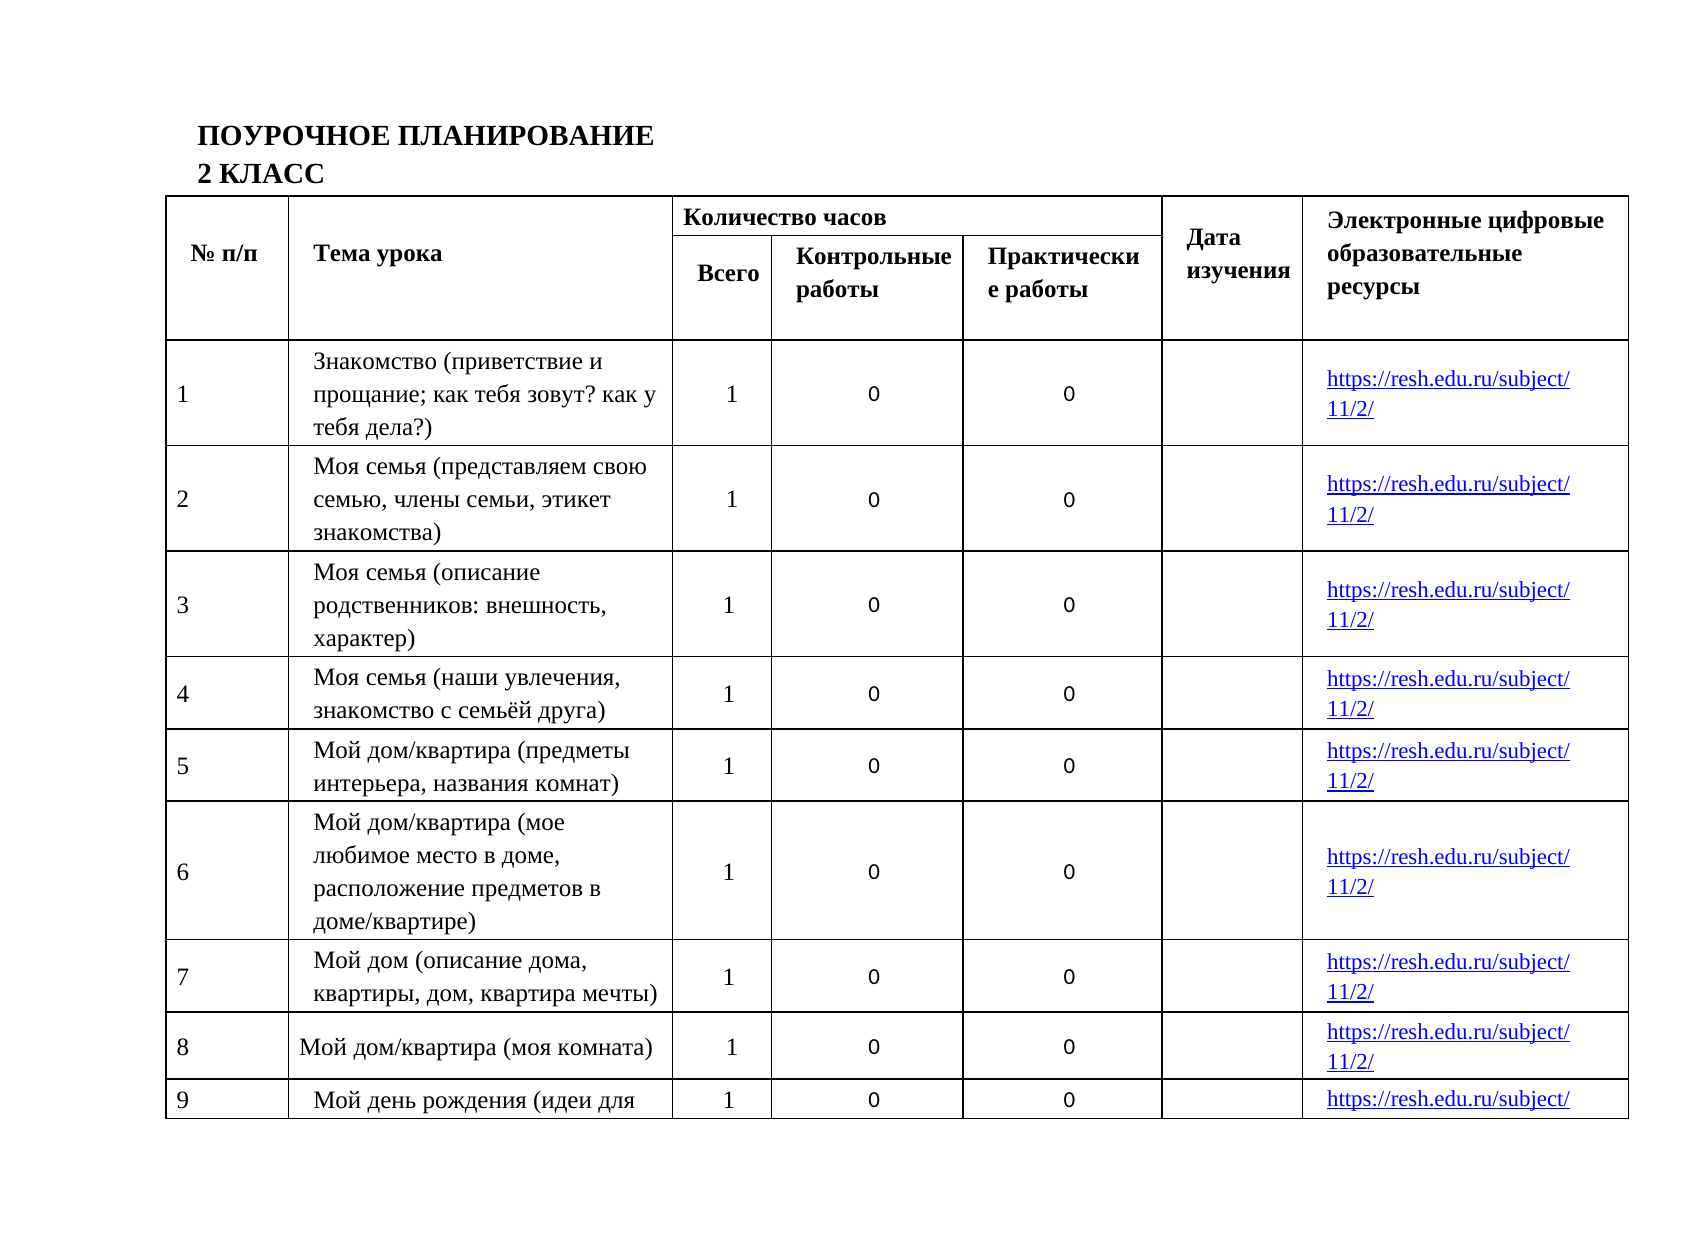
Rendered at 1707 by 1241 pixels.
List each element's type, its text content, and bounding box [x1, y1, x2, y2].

table_cell 1 [673, 940, 771, 1011]
table_cell 1 [673, 657, 771, 728]
table_cell https://resh.edu.ru/subject/11/2/ [1303, 446, 1628, 550]
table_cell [1303, 1080, 1628, 1118]
table_cell Моя семья (наши увлечения, знакомство с семьёй друга) [289, 657, 672, 728]
table_cell 0 [964, 1080, 1161, 1118]
table_cell https://resh.edu.ru/subject/11/2/ [1303, 1013, 1628, 1078]
table_cell [1163, 940, 1302, 1011]
table_cell https://resh.edu.ru/subject/11/2/ [1303, 341, 1628, 445]
table_cell 2 [167, 446, 288, 550]
table_cell Контрольные работы [772, 236, 962, 339]
table_cell 0 [772, 1013, 962, 1078]
table_cell 0 [772, 802, 962, 939]
table_header Тема урока [289, 197, 672, 339]
table_cell [1163, 657, 1302, 728]
table_cell Мой дом/квартира (мое любимое место в доме, расположение предметов в доме/квартире) [289, 802, 672, 939]
table_cell 1 [673, 341, 771, 445]
table_cell [1163, 552, 1302, 656]
table_cell 0 [964, 552, 1161, 656]
table_cell Практические работы [964, 236, 1161, 339]
table_header Дата изучения [1163, 197, 1302, 339]
table_cell 0 [964, 341, 1161, 445]
table_cell 0 [772, 1080, 962, 1118]
text ПОУРОЧНОЕ ПЛАНИРОВАНИЕ [190, 118, 1618, 152]
table_cell 5 [167, 730, 288, 800]
table_cell https://resh.edu.ru/subject/11/2/ [1303, 730, 1628, 800]
table_cell 0 [772, 552, 962, 656]
table_cell 0 [964, 730, 1161, 800]
table_cell 0 [964, 940, 1161, 1011]
table_cell 1 [167, 341, 288, 445]
table_header Электронные цифровые образовательные ресурсы [1303, 197, 1628, 339]
table_cell Моя семья (описание родственников: внешность, характер) [289, 552, 672, 656]
table_cell 0 [772, 730, 962, 800]
table_cell 0 [964, 802, 1161, 939]
table_cell Знакомство (приветствие и прощание; как тебя зовут? как у тебя дела?) [289, 341, 672, 445]
table_cell 7 [167, 940, 288, 1011]
table_cell 0 [772, 341, 962, 445]
table_cell 0 [772, 940, 962, 1011]
table_cell [1163, 1013, 1302, 1078]
table_cell 1 [673, 1080, 771, 1118]
table_cell 1 [673, 802, 771, 939]
table_cell https://resh.edu.ru/subject/11/2/ [1303, 552, 1628, 656]
table_cell 0 [964, 657, 1161, 728]
table_cell Мой дом (описание дома, квартиры, дом, квартира мечты) [289, 940, 672, 1011]
table_cell 3 [167, 552, 288, 656]
table_cell [1163, 341, 1302, 445]
table_cell [1163, 730, 1302, 800]
table_cell 6 [167, 802, 288, 939]
table_header № п/п [167, 197, 288, 339]
table_cell https://resh.edu.ru/subject/11/2/ [1303, 802, 1628, 939]
table_cell [1163, 446, 1302, 550]
table_cell 0 [964, 1013, 1161, 1078]
table_cell Мой дом/квартира (моя комната) [289, 1013, 672, 1078]
table_cell 0 [772, 657, 962, 728]
table_cell https://resh.edu.ru/subject/11/2/ [1303, 657, 1628, 728]
table_cell [1163, 802, 1302, 939]
table_cell 0 [772, 446, 962, 550]
table_cell 8 [167, 1013, 288, 1078]
table_cell 1 [673, 1013, 771, 1078]
table_cell 9 [167, 1080, 288, 1118]
table_cell 1 [673, 446, 771, 550]
text 2 КЛАСС [190, 157, 1618, 190]
table_header Количество часов [673, 197, 1161, 234]
table_cell 0 [964, 446, 1161, 550]
table_cell Мой дом/квартира (предметы интерьера, названия комнат) [289, 730, 672, 800]
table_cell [289, 1080, 672, 1118]
table_cell [1163, 1080, 1302, 1118]
table_cell 1 [673, 552, 771, 656]
table_cell 4 [167, 657, 288, 728]
table_cell Всего [673, 236, 771, 339]
table_cell https://resh.edu.ru/subject/11/2/ [1303, 940, 1628, 1011]
table_cell Моя семья (представляем свою семью, члены семьи, этикет знакомства) [289, 446, 672, 550]
table_cell 1 [673, 730, 771, 800]
